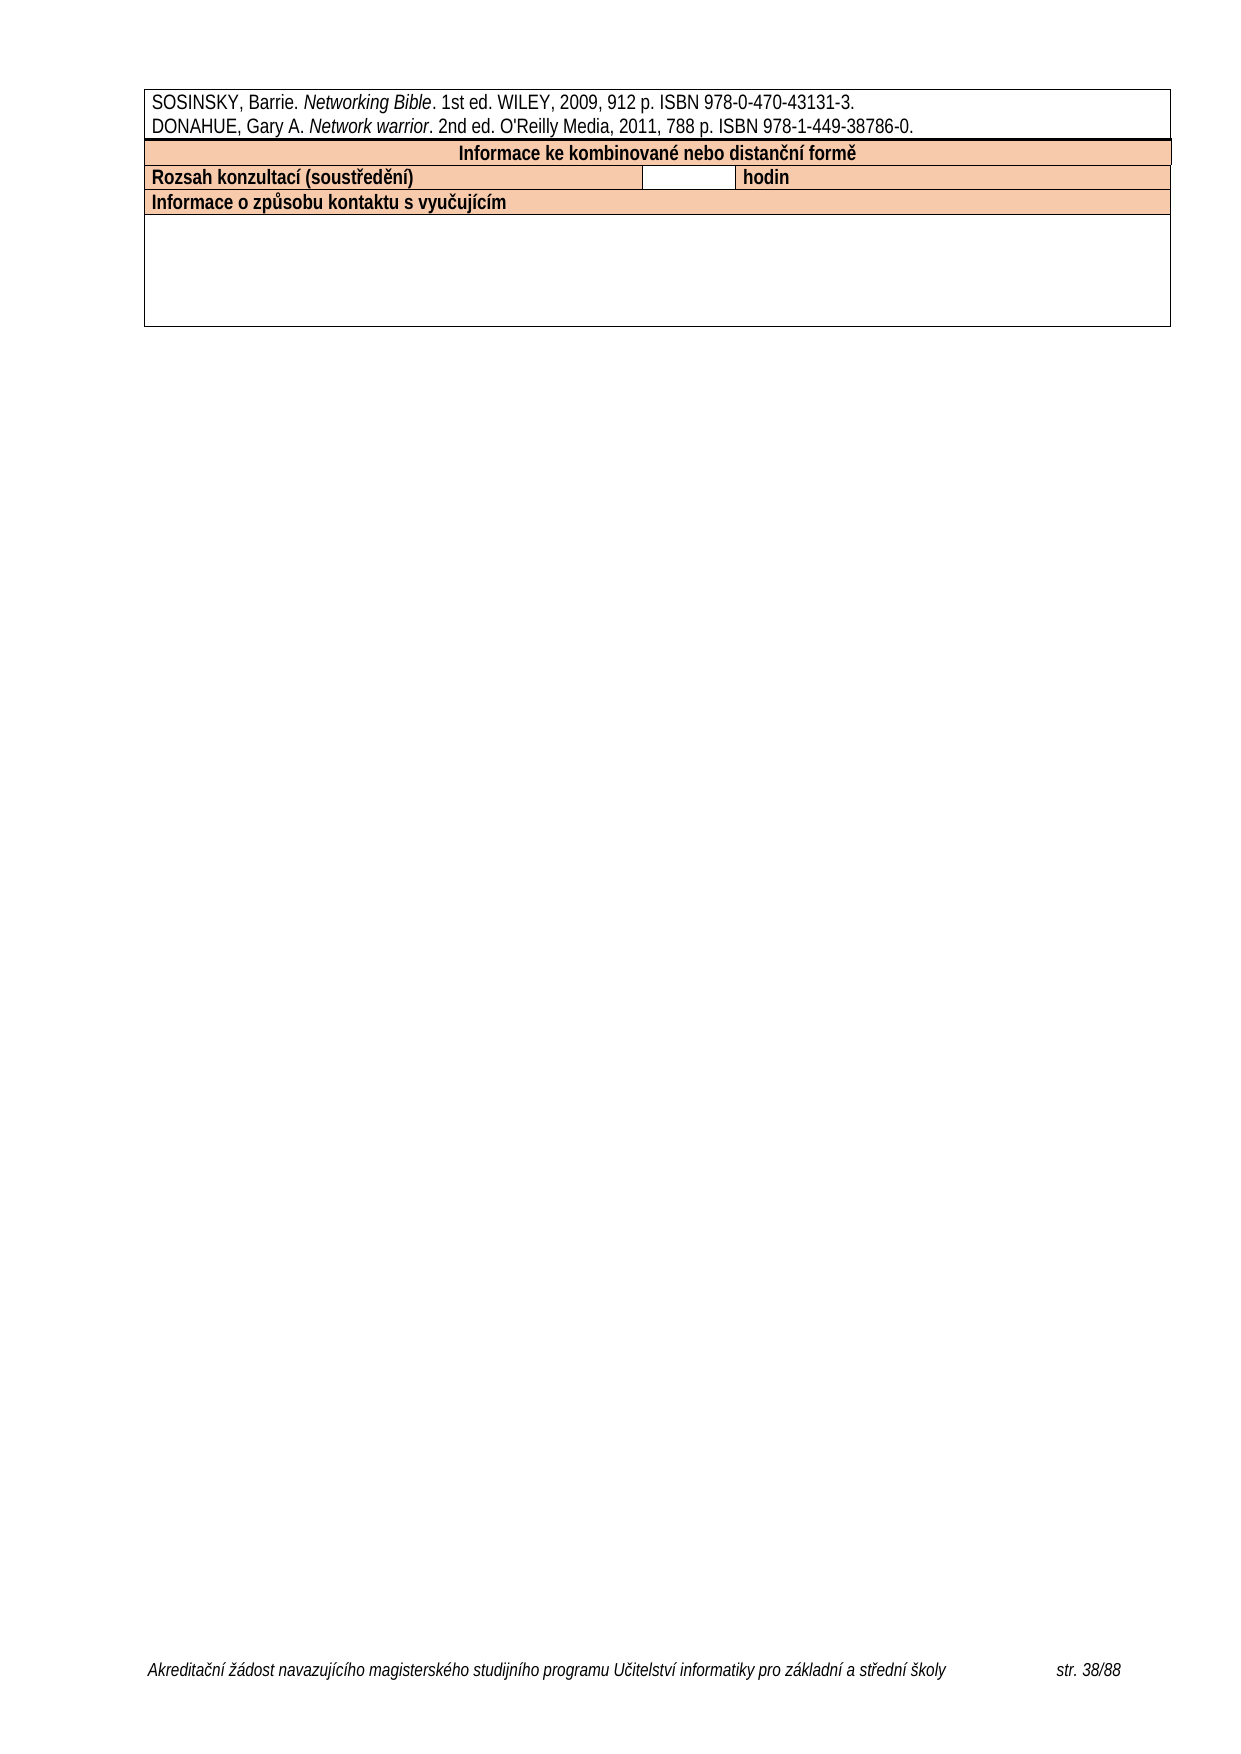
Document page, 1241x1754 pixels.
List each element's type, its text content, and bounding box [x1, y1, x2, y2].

table_cell [145, 215, 1170, 326]
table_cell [145, 90, 1170, 138]
table_cell Informace o způsobu kontaktu s vyučujícím [145, 190, 1170, 214]
table_cell Rozsah konzultací (soustředění) [145, 166, 642, 189]
table_cell hodin [736, 166, 1170, 189]
table_cell [643, 166, 735, 189]
table_cell Informace ke kombinované nebo distanční formě [145, 141, 1171, 165]
